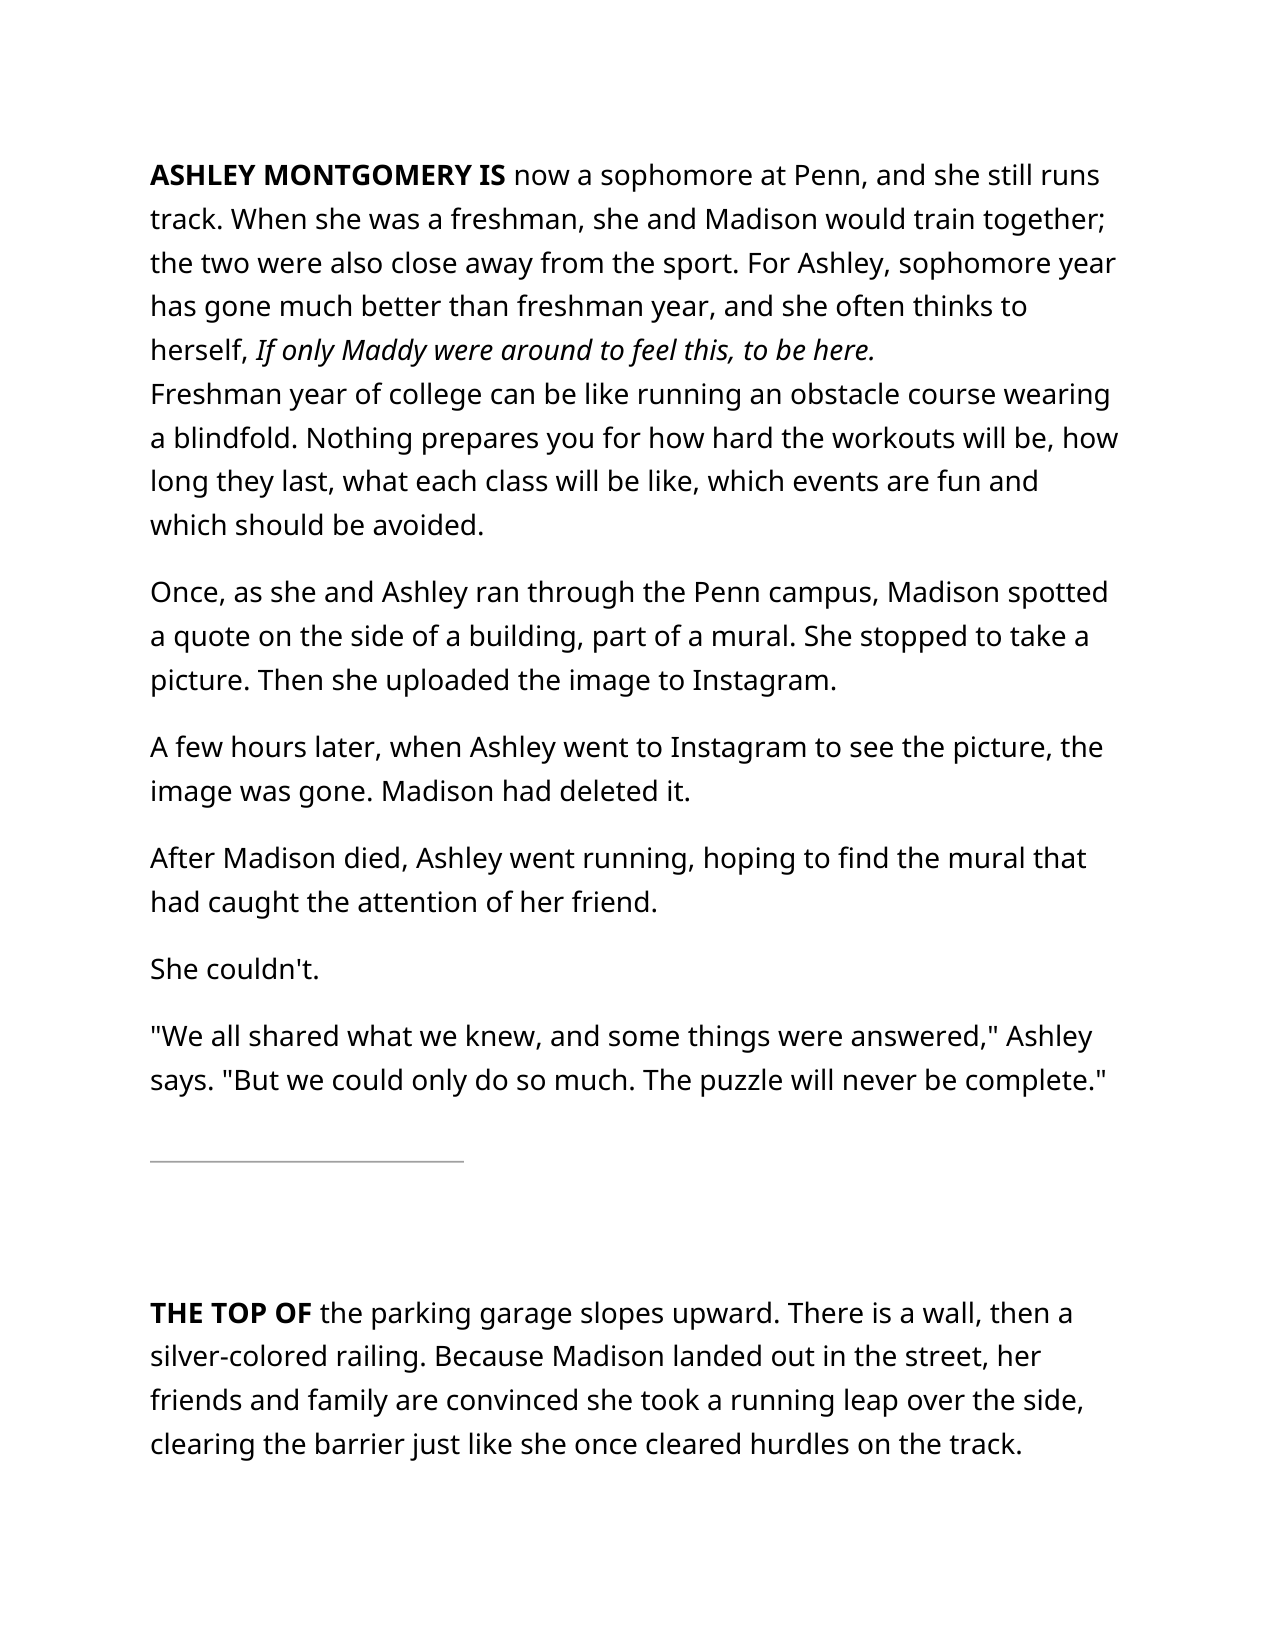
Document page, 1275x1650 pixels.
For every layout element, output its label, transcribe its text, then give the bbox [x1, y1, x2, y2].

text THE TOP OF the parking garage slopes upward. There is a wall, then a silver-colored railing. Because Madison landed out in the street, her friends and family are convinced she took a running leap over the side, clearing the barrier just like she once cleared hurdles on the track. [150, 1288, 1125, 1463]
text "We all shared what we knew, and some things were answered," Ashley says. "But we could only do so much. The puzzle will never be complete." [150, 1011, 1125, 1098]
text After Madison died, Ashley went running, hoping to find the mural that had caught the attention of her friend. [150, 833, 1125, 920]
text Once, as she and Ashley ran through the Penn campus, Madison spotted a quote on the side of a building, part of a mural. She stopped to take a picture. Then she uploaded the image to Instagram. [150, 567, 1125, 698]
text Freshman year of college can be like running an obstacle course wearing a blindfold. Nothing prepares you for how hard the workouts will be, how long they last, what each class will be like, which events are fun and which should be avoided. [150, 369, 1125, 544]
text ASHLEY MONTGOMERY IS now a sophomore at Penn, and she still runs track. When she was a freshman, she and Madison would train together; the two were also close away from the sport. For Ashley, sophomore year has gone much better than freshman year, and she often thinks to herself, If only Maddy were around to feel this, to be here. [150, 150, 1125, 369]
text A few hours later, when Ashley went to Instagram to see the picture, the image was gone. Madison had deleted it. [150, 722, 1125, 809]
text She couldn't. [150, 944, 1125, 987]
